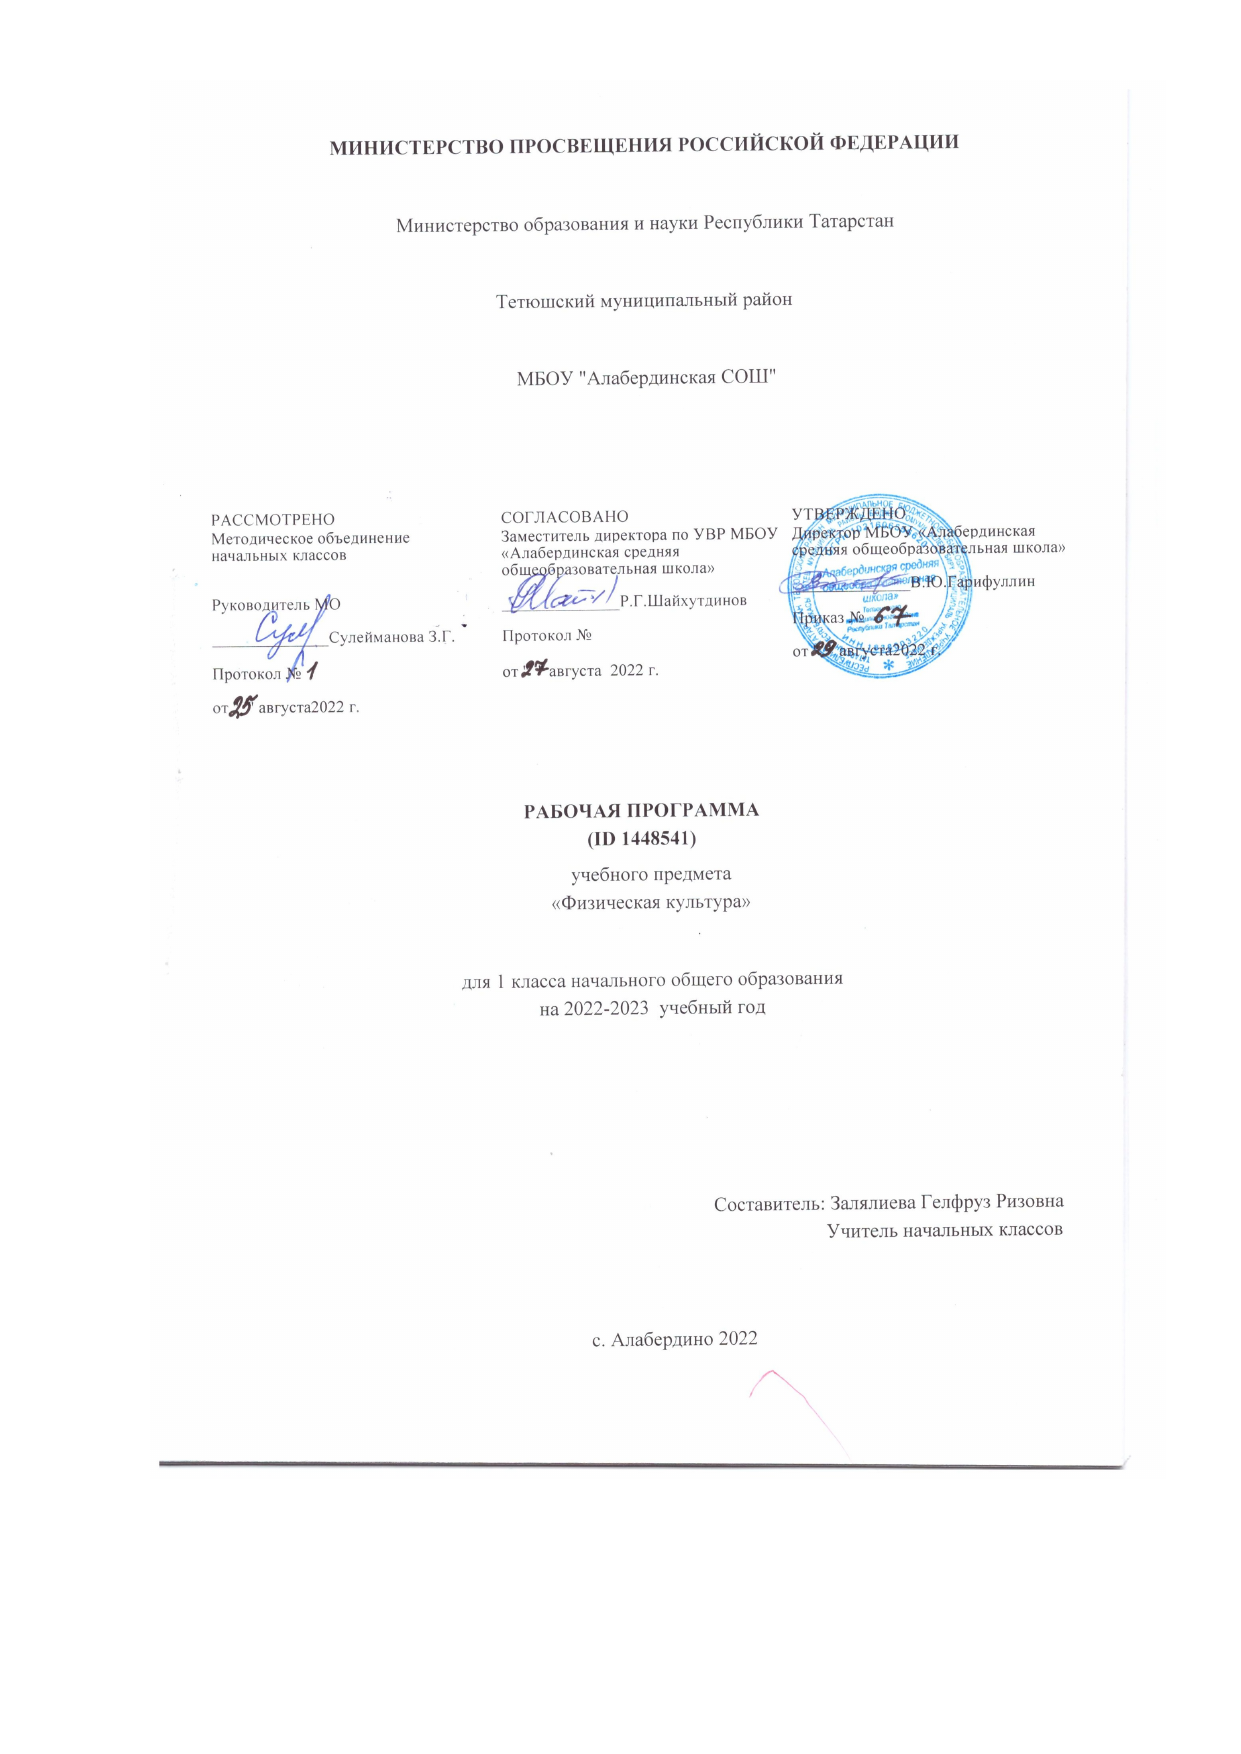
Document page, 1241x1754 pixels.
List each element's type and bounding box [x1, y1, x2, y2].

picture [150, 80, 1167, 1479]
